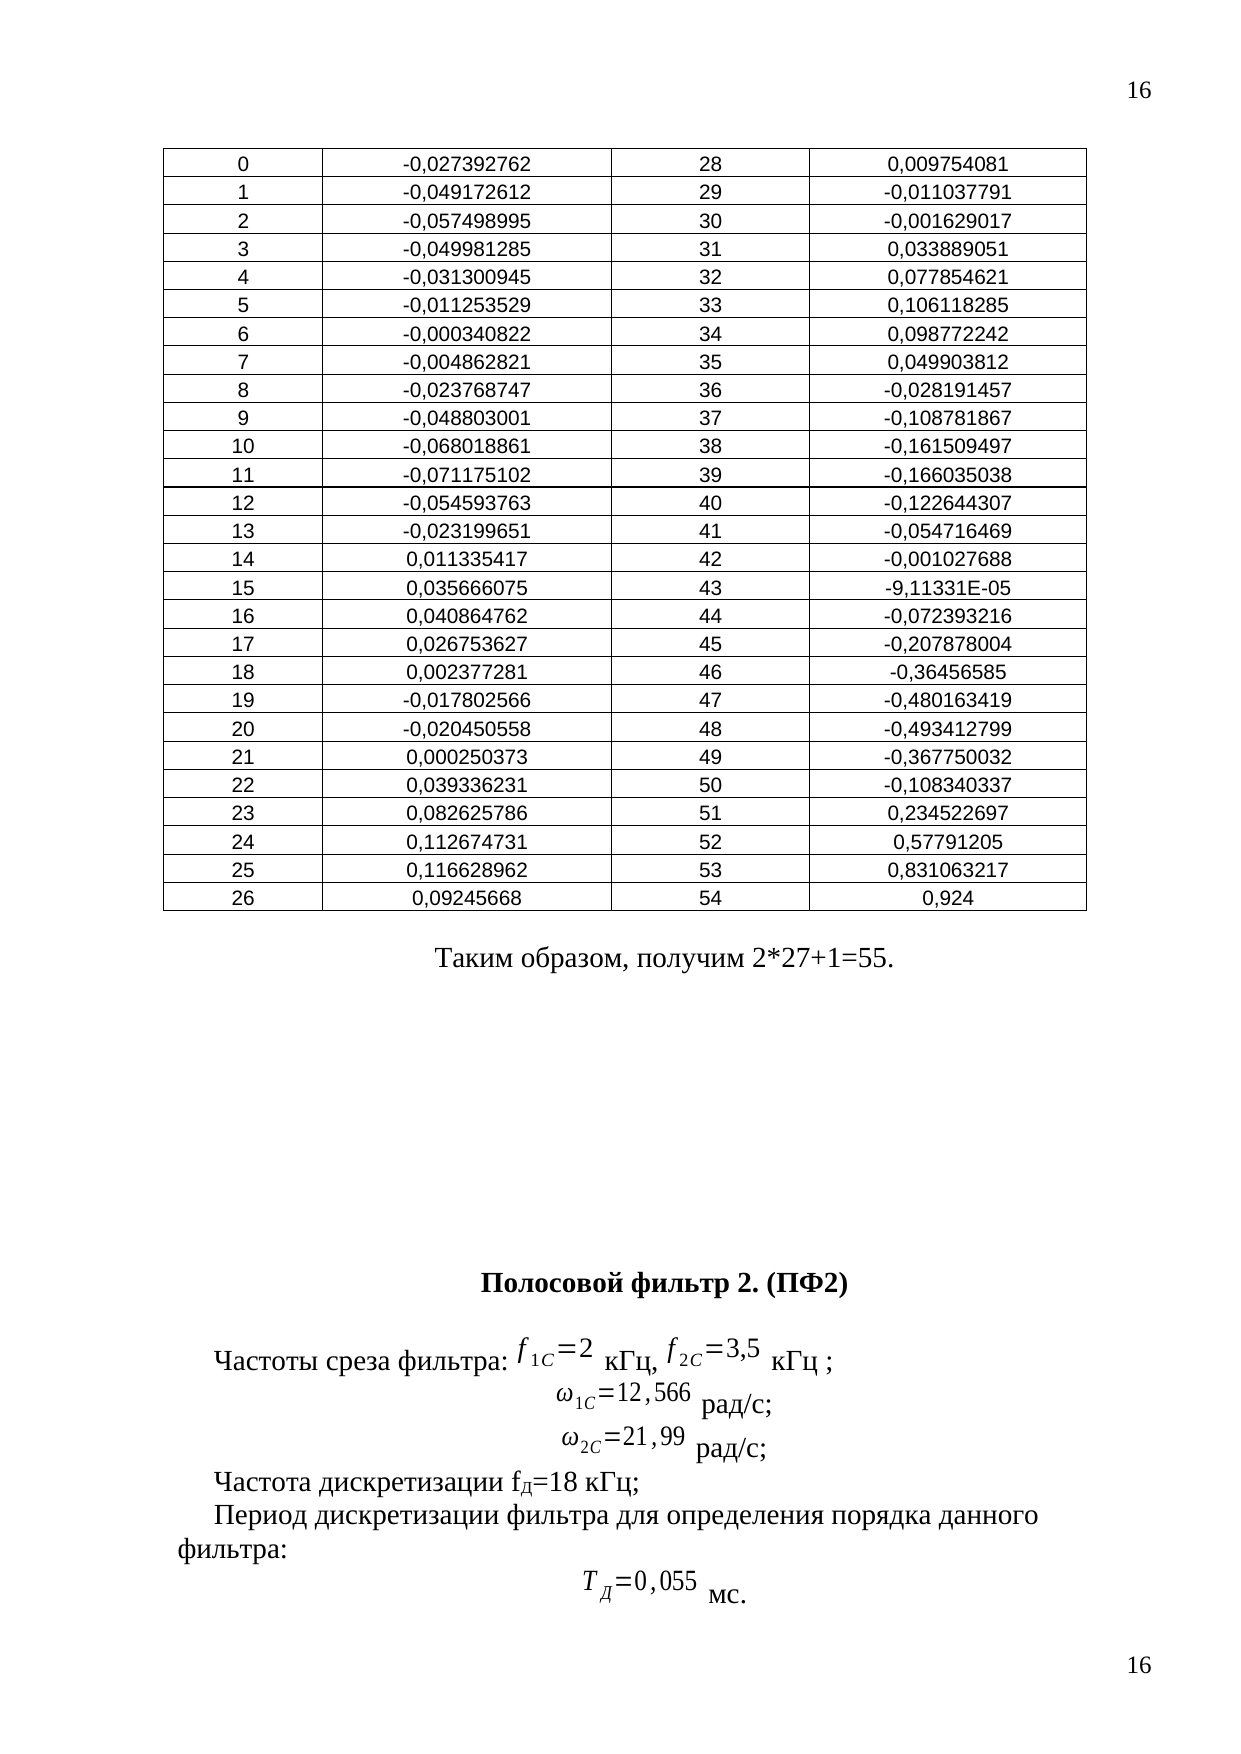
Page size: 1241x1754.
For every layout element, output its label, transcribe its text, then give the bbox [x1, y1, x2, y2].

table_cell 28 [612, 149, 809, 176]
table_cell 15 [164, 572, 322, 599]
table_cell 34 [612, 318, 809, 345]
table_cell 1 [164, 177, 322, 204]
table_cell -0,017802566 [323, 685, 611, 712]
table_cell -0,367750032 [810, 742, 1086, 769]
table_cell 19 [164, 685, 322, 712]
text рад/с; [177, 1420, 1152, 1464]
table_cell 52 [612, 826, 809, 853]
table_cell 32 [612, 262, 809, 289]
table_cell 0,098772242 [810, 318, 1086, 345]
table_cell -0,020450558 [323, 713, 611, 741]
table_cell 9 [164, 403, 322, 430]
text Период дискретизации фильтра для определения порядка данного фильтра: [177, 1497, 1152, 1564]
table_cell 0,831063217 [810, 855, 1086, 882]
table_cell 22 [164, 770, 322, 797]
table_cell 23 [164, 798, 322, 825]
table_cell 36 [612, 375, 809, 402]
table_cell 43 [612, 572, 809, 599]
table_cell 0,077854621 [810, 262, 1086, 289]
table_cell -0,004862821 [323, 346, 611, 373]
table_cell 14 [164, 544, 322, 571]
table_cell -0,161509497 [810, 431, 1086, 458]
table_cell 33 [612, 290, 809, 317]
table_cell -0,072393216 [810, 600, 1086, 628]
table_cell -9,11331E-05 [810, 572, 1086, 599]
table_cell -0,023199651 [323, 516, 611, 543]
table_cell -0,108340337 [810, 770, 1086, 797]
table_cell 41 [612, 516, 809, 543]
table_cell 0,026753627 [323, 629, 611, 656]
table_cell 37 [612, 403, 809, 430]
table_cell 18 [164, 657, 322, 684]
table_cell 35 [612, 346, 809, 373]
table_cell 47 [612, 685, 809, 712]
table_cell -0,207878004 [810, 629, 1086, 656]
table_cell 24 [164, 826, 322, 853]
table_cell -0,166035038 [810, 459, 1086, 486]
table_cell 0,049903812 [810, 346, 1086, 373]
table_cell 20 [164, 713, 322, 741]
table_cell 7 [164, 346, 322, 373]
table_cell 4 [164, 262, 322, 289]
table_cell 45 [612, 629, 809, 656]
table_cell 54 [612, 883, 809, 910]
text Полосовой фильтр 2. (ПФ2) [177, 1266, 1152, 1299]
table_cell -0,071175102 [323, 459, 611, 486]
table_cell 0,106118285 [810, 290, 1086, 317]
table_cell -0,36456585 [810, 657, 1086, 684]
table_cell 0,040864762 [323, 600, 611, 628]
table_cell -0,057498995 [323, 205, 611, 232]
table_cell 0,002377281 [323, 657, 611, 684]
table_cell -0,031300945 [323, 262, 611, 289]
table_cell 0,039336231 [323, 770, 611, 797]
table_cell 5 [164, 290, 322, 317]
table_cell 10 [164, 431, 322, 458]
table_cell 0,234522697 [810, 798, 1086, 825]
text Частота дискретизации fД=18 кГц; [177, 1464, 1152, 1497]
table_cell -0,480163419 [810, 685, 1086, 712]
table_cell 16 [164, 600, 322, 628]
text Частоты среза фильтра: кГц, кГц ; [177, 1333, 1152, 1376]
table_cell 42 [612, 544, 809, 571]
table_cell 0,011335417 [323, 544, 611, 571]
table_cell -0,023768747 [323, 375, 611, 402]
table_cell -0,108781867 [810, 403, 1086, 430]
table_cell -0,001629017 [810, 205, 1086, 232]
table_cell -0,493412799 [810, 713, 1086, 741]
table_cell 13 [164, 516, 322, 543]
table_cell -0,054716469 [810, 516, 1086, 543]
table_cell 8 [164, 375, 322, 402]
table_cell 39 [612, 459, 809, 486]
table_cell -0,068018861 [323, 431, 611, 458]
table_cell 31 [612, 234, 809, 261]
table_cell -0,054593763 [323, 488, 611, 515]
table_cell 38 [612, 431, 809, 458]
table_cell 3 [164, 234, 322, 261]
table_cell -0,048803001 [323, 403, 611, 430]
table_cell -0,049172612 [323, 177, 611, 204]
table_cell 30 [612, 205, 809, 232]
table_cell 2 [164, 205, 322, 232]
table_cell 6 [164, 318, 322, 345]
table_cell 17 [164, 629, 322, 656]
table_cell -0,011253529 [323, 290, 611, 317]
table_cell 0,000250373 [323, 742, 611, 769]
table_cell -0,028191457 [810, 375, 1086, 402]
table_cell 0,082625786 [323, 798, 611, 825]
table_cell 12 [164, 488, 322, 515]
table_cell -0,000340822 [323, 318, 611, 345]
table_cell 0,009754081 [810, 149, 1086, 176]
table_cell 51 [612, 798, 809, 825]
table_cell 0,57791205 [810, 826, 1086, 853]
table_cell -0,001027688 [810, 544, 1086, 571]
table_cell 26 [164, 883, 322, 910]
table_cell 46 [612, 657, 809, 684]
table_cell 0,035666075 [323, 572, 611, 599]
text мс. [177, 1564, 1152, 1610]
table_cell -0,011037791 [810, 177, 1086, 204]
table_cell 0,09245668 [323, 883, 611, 910]
table_cell 48 [612, 713, 809, 741]
table_cell 50 [612, 770, 809, 797]
text рад/с; [177, 1376, 1152, 1420]
table_cell -0,027392762 [323, 149, 611, 176]
table_cell 21 [164, 742, 322, 769]
table_cell -0,049981285 [323, 234, 611, 261]
table_cell 0,924 [810, 883, 1086, 910]
table_cell 0 [164, 149, 322, 176]
table_cell 29 [612, 177, 809, 204]
table_cell 44 [612, 600, 809, 628]
table_cell 49 [612, 742, 809, 769]
table_cell 25 [164, 855, 322, 882]
table_cell -0,122644307 [810, 488, 1086, 515]
text Таким образом, получим 2*27+1=55. [177, 940, 1152, 973]
table_cell 0,116628962 [323, 855, 611, 882]
table_cell 40 [612, 488, 809, 515]
table_cell 0,112674731 [323, 826, 611, 853]
table_cell 0,033889051 [810, 234, 1086, 261]
table_cell 53 [612, 855, 809, 882]
table_cell 11 [164, 459, 322, 486]
